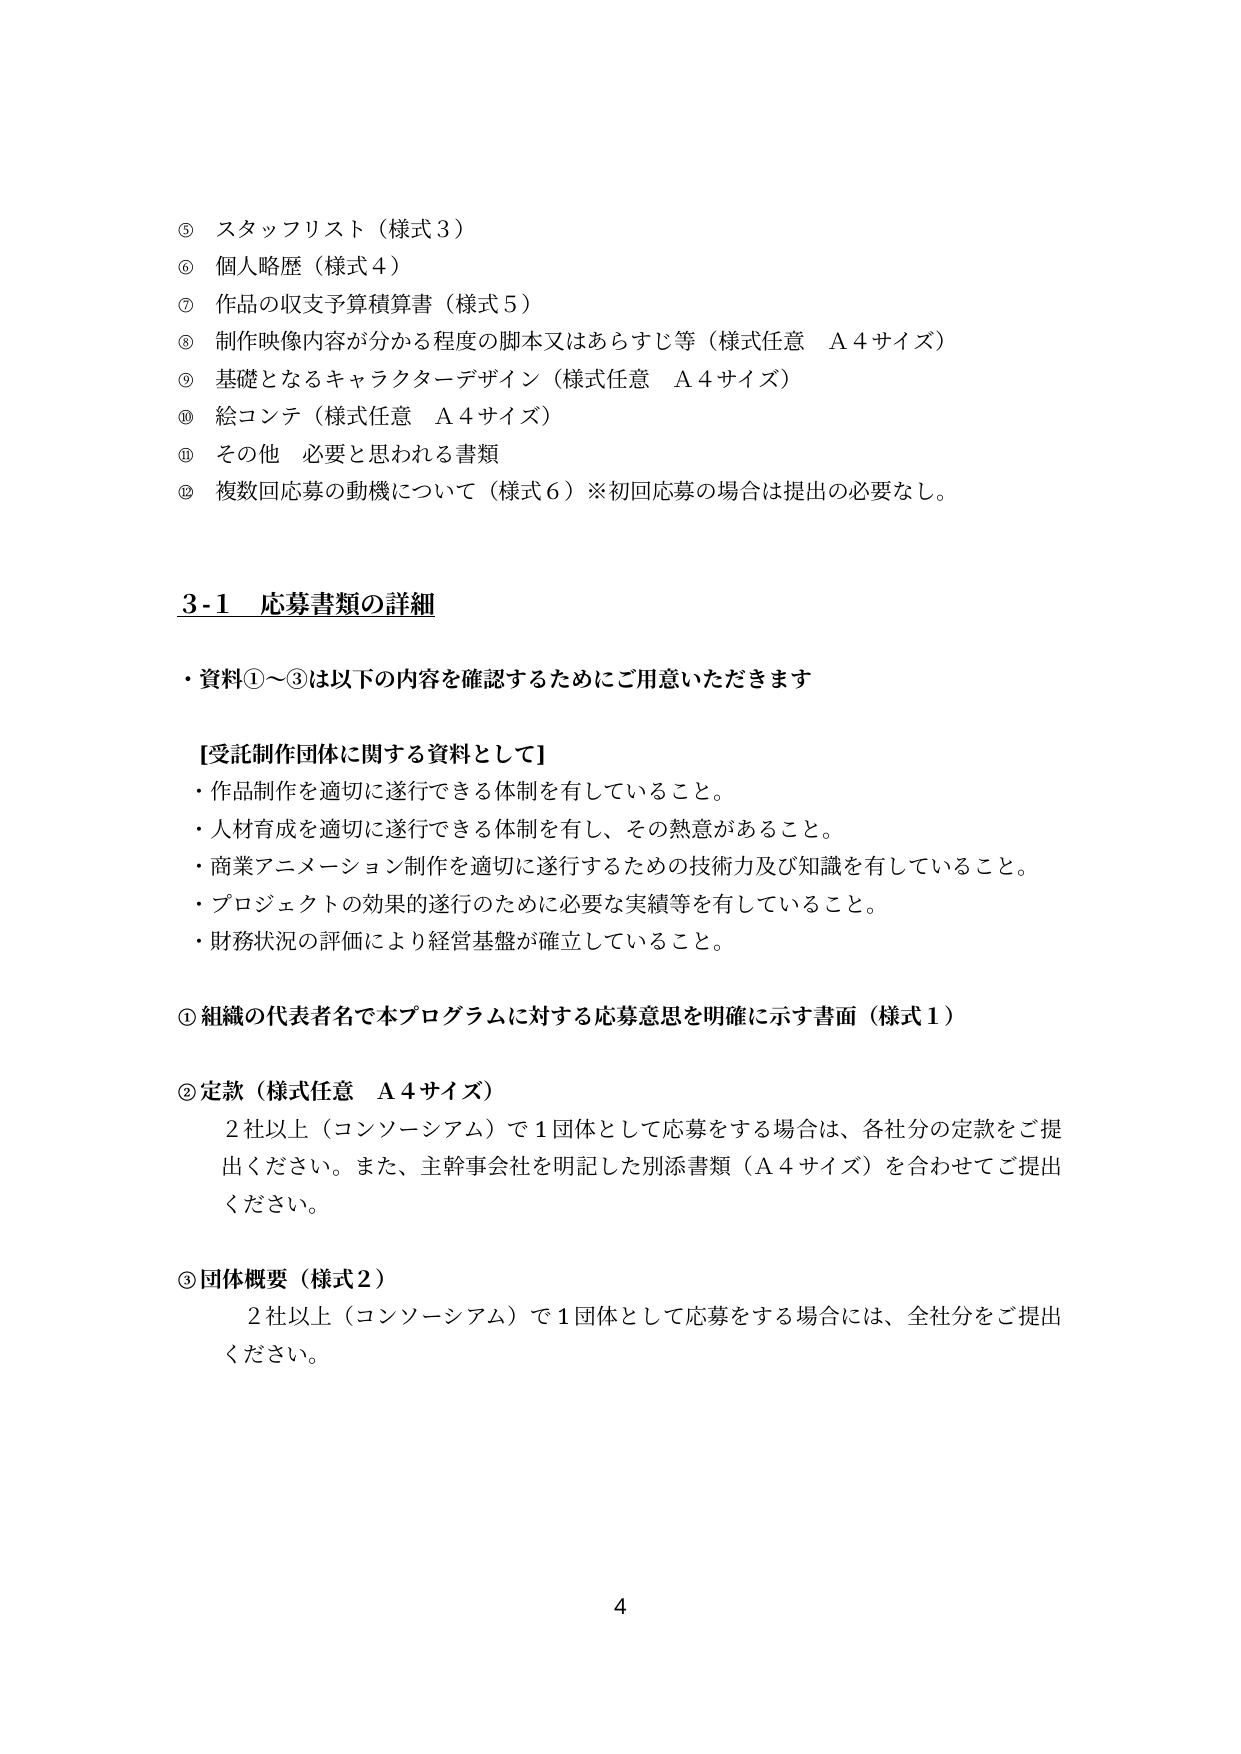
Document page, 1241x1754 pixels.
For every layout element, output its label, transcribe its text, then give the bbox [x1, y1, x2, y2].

list スタッフリスト（様式３） [177, 209, 1063, 246]
text ・プロジェクトの効果的遂行のために必要な実績等を有していること。 [177, 884, 1063, 921]
text ・人材育成を適切に遂行できる体制を有し、その熱意があること。 [177, 809, 1063, 846]
text ①組織の代表者名で本プログラムに対する応募意思を明確に示す書面（様式１） [177, 996, 1063, 1034]
text ・作品制作を適切に遂行できる体制を有していること。 [177, 771, 1063, 809]
list 絵コンテ（様式任意 Ａ４サイズ） [177, 396, 1063, 434]
text ２社以上（コンソーシアム）で1団体として応募をする場合には、全社分をご提出ください。 [199, 1296, 1063, 1371]
text ②定款（様式任意 Ａ４サイズ） [177, 1071, 1063, 1109]
text ２社以上（コンソーシアム）で1団体として応募をする場合は、各社分の定款をご提出ください。また、主幹事会社を明記した別添書類（Ａ４サイズ）を合わせてご提出ください。 [199, 1109, 1063, 1221]
text ・財務状況の評価により経営基盤が確立していること。 [177, 921, 1063, 959]
list 制作映像内容が分かる程度の脚本又はあらすじ等（様式任意 Ａ４サイズ） [177, 321, 1063, 359]
text ③団体概要（様式２） [177, 1259, 1063, 1296]
text [受託制作団体に関する資料として] [177, 734, 1063, 771]
list その他 必要と思われる書類 [177, 434, 1063, 471]
text ３-１ 応募書類の詳細 [177, 584, 1063, 621]
text ・商業アニメーション制作を適切に遂行するための技術力及び知識を有していること。 [188, 846, 1063, 884]
list 基礎となるキャラクターデザイン（様式任意 Ａ４サイズ） [177, 359, 1063, 396]
text ・資料①～③は以下の内容を確認するためにご用意いただきます [177, 659, 1063, 696]
list 複数回応募の動機について（様式６）※初回応募の場合は提出の必要なし。 [177, 471, 1063, 509]
list 個人略歴（様式４） [177, 246, 1063, 284]
list 作品の収支予算積算書（様式５） [177, 284, 1063, 321]
